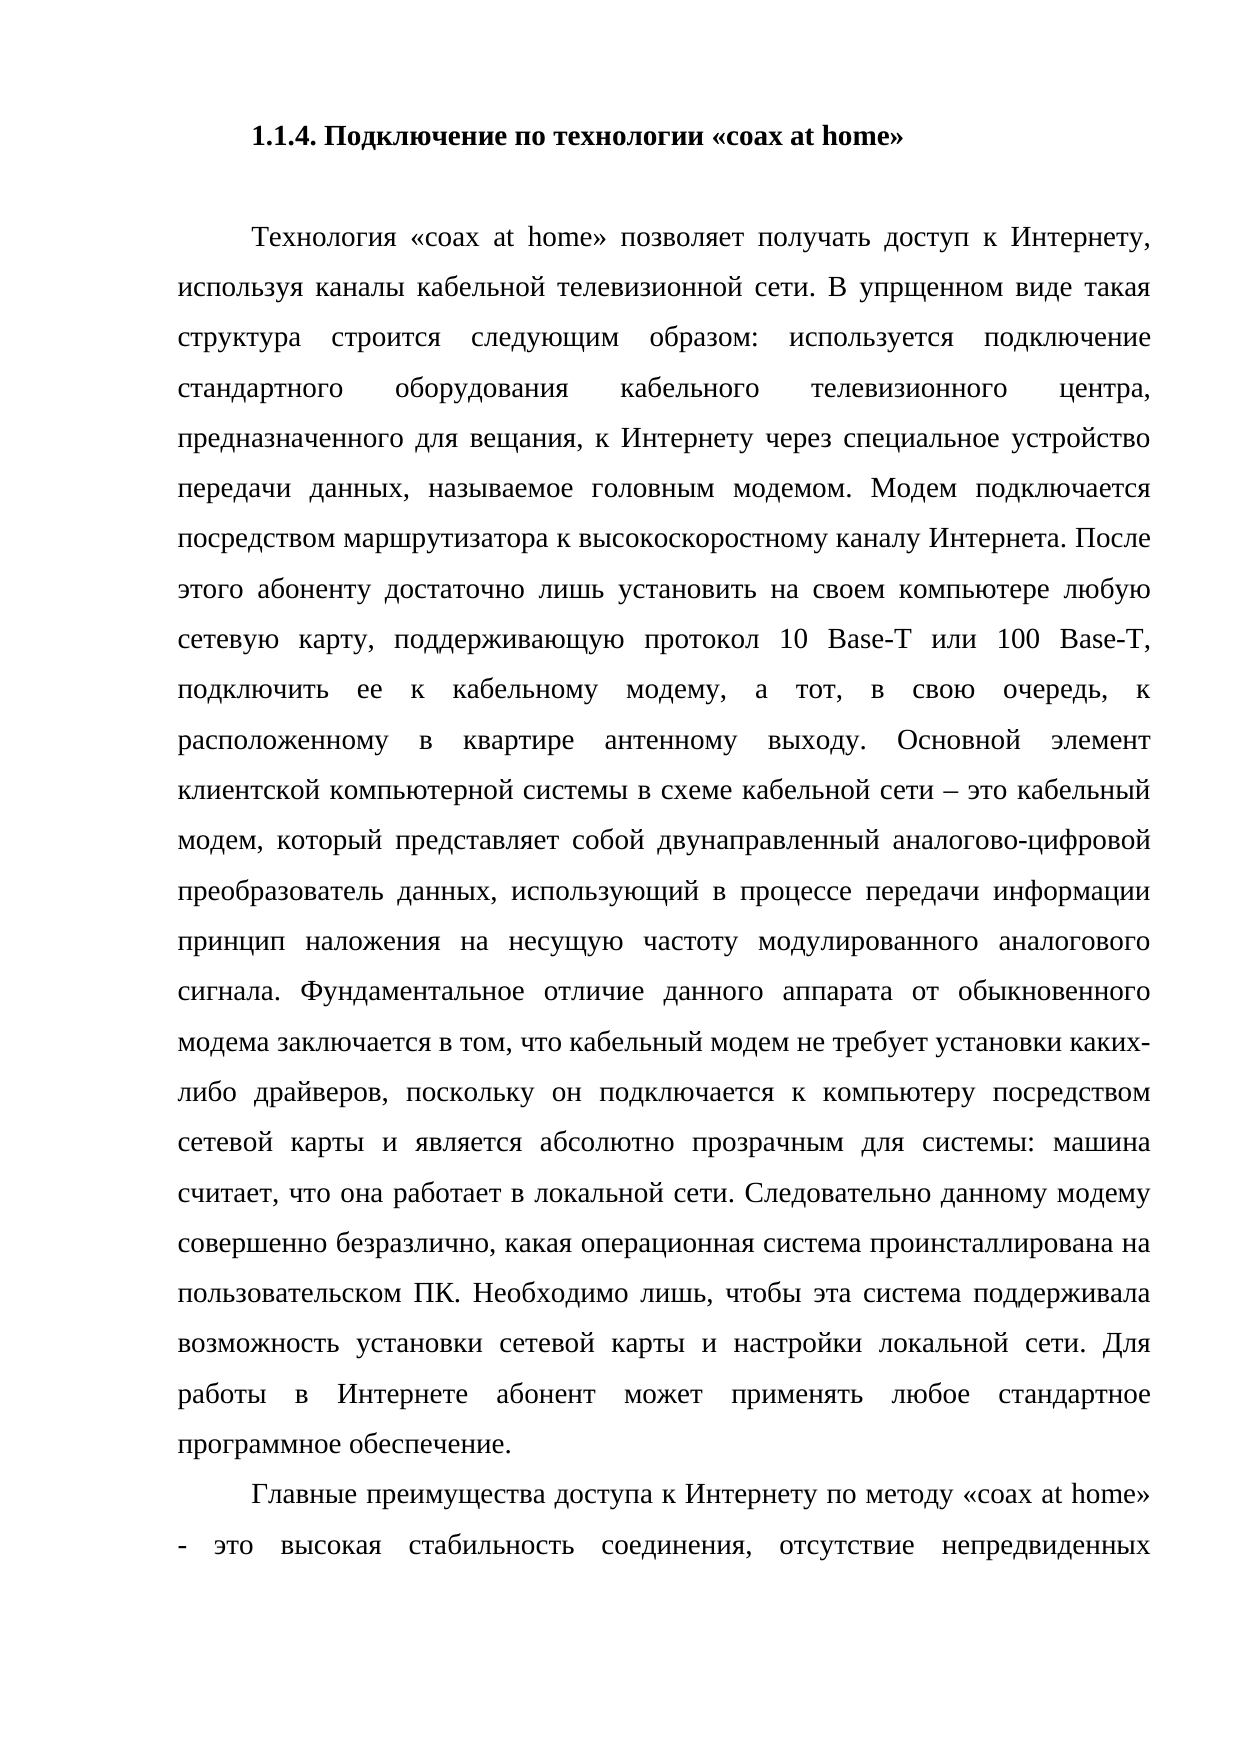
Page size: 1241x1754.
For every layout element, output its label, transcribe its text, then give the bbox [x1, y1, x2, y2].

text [177, 1477, 1152, 1560]
text Технология «coax at home» позволяет получать доступ к Интернету, используя каналы кабельной телевизионной сети. В упрщенном виде такая структура строится следующим образом: используется подключение стандартного оборудования кабельного телевизионного центра, предназначенного для вещания, к Интернету через специальное устройство передачи данных, называемое головным модемом. Модем подключается посредством маршрутизатора к высокоскоростному каналу Интернета. После этого абоненту достаточно лишь установить на своем компьютере любую сетевую карту, поддерживающую протокол 10 Base-T или 100 Base-T, подключить ее к кабельному модему, а тот, в свою очередь, к расположенному в квартире антенному выходу. Основной элемент клиентской компьютерной системы в схеме кабельной сети – это кабельный модем, который представляет собой двунаправленный аналогово-цифровой преобразователь данных, использующий в процессе передачи информации принцип наложения на несущую частоту модулированного аналогового сигнала. Фундаментальное отличие данного аппарата от обыкновенного модема заключается в том, что кабельный модем не требует установки каких-либо драйверов, поскольку он подключается к компьютеру посредством сетевой карты и является абсолютно прозрачным для системы: машина считает, что она работает в локальной сети. Следовательно данному модему совершенно безразлично, какая операционная система проинсталлирована на пользовательском ПК. Необходимо лишь, чтобы эта система поддерживала возможность установки сетевой карты и настройки локальной сети. Для работы в Интернете абонент может применять любое стандартное программное обеспечение. [177, 219, 1152, 1460]
text 1.1.4. Подключение по технологии «coax at home» [177, 118, 1152, 152]
